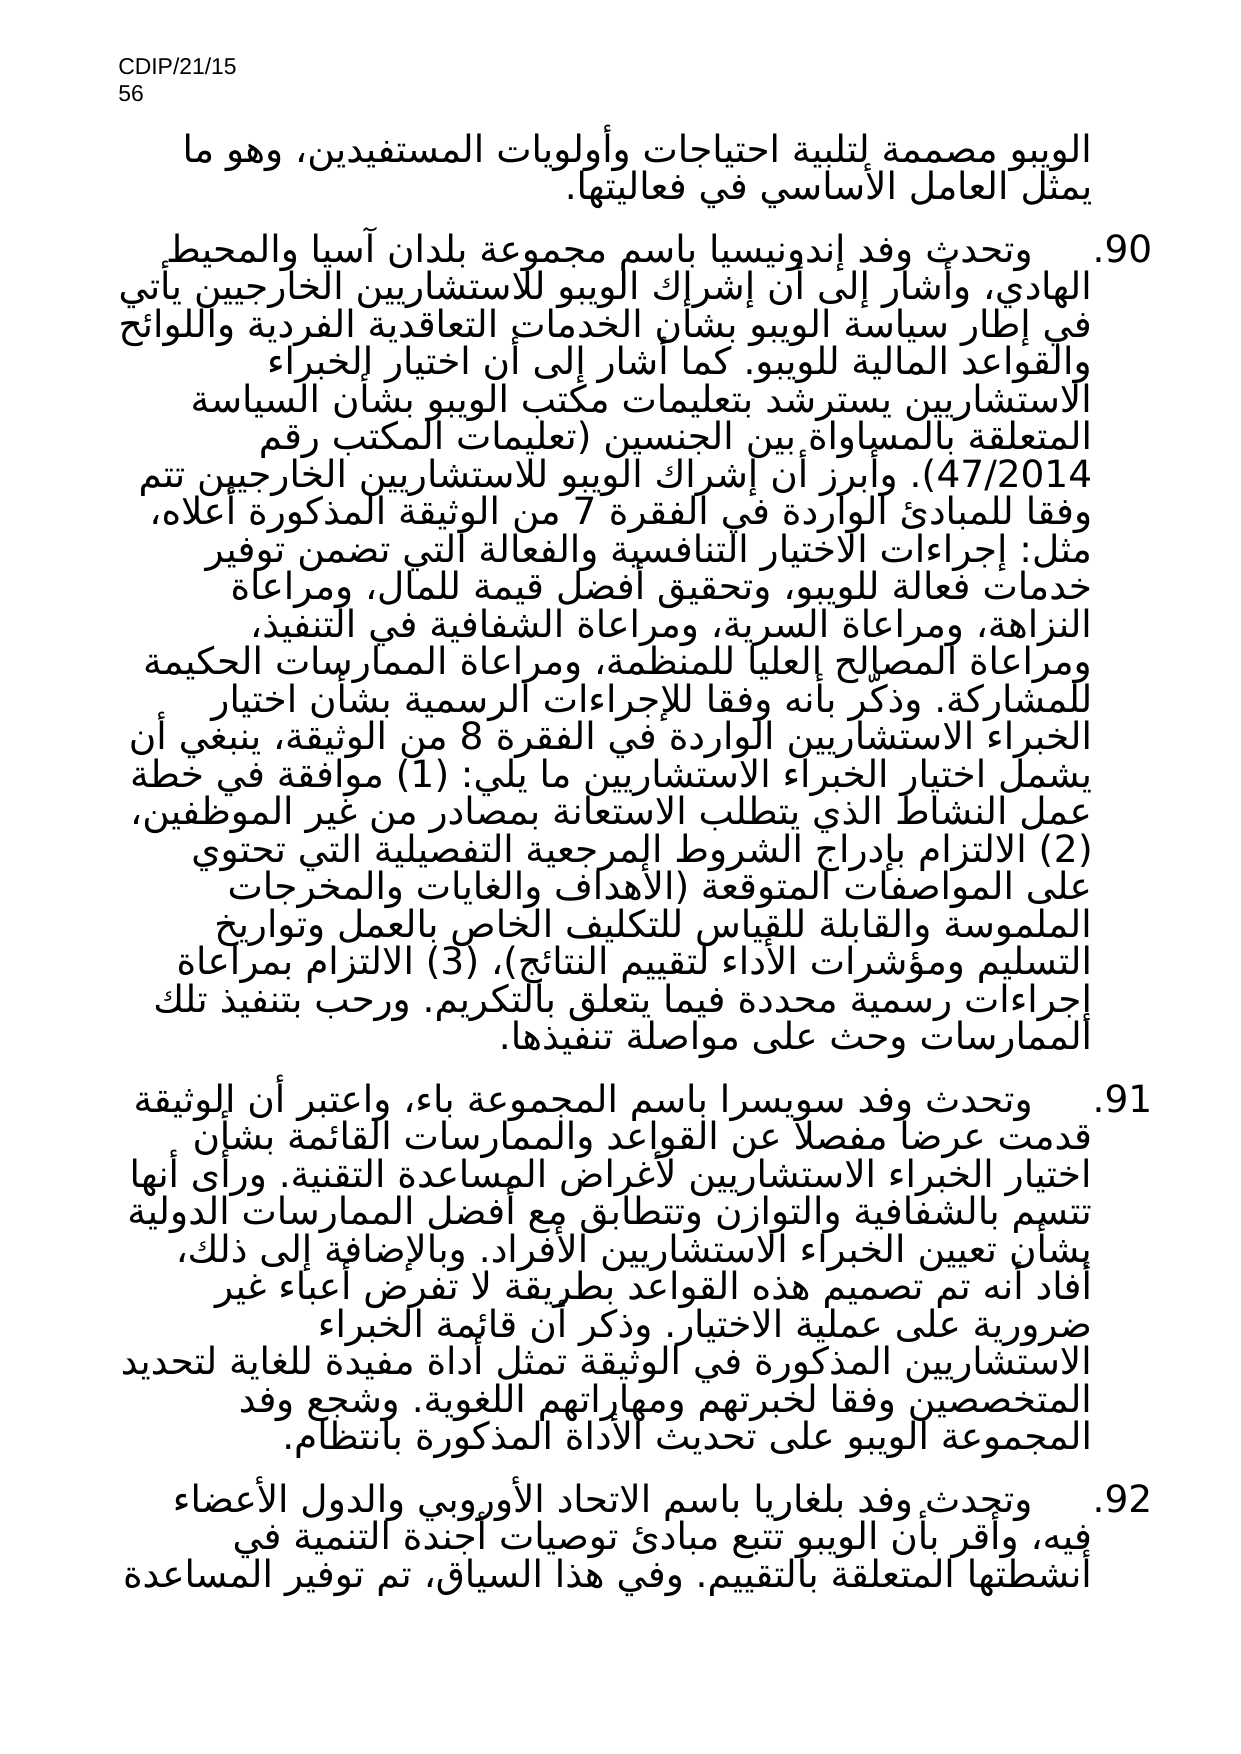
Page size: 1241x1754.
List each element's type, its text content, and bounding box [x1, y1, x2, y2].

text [118, 1482, 1092, 1595]
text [118, 132, 1092, 207]
text وتحدث وفد سويسرا باسم المجموعة باء، واعتبر أن الوثيقة قدمت عرضا مفصلا عن القواعد والممارسات القائمة بشأن اختيار الخبراء الاستشاريين لأغراض المساعدة التقنية. ورأى أنها تتسم بالشفافية والتوازن وتتطابق مع أفضل الممارسات الدولية بشأن تعيين الخبراء الاستشاريين الأفراد. وبالإضافة إلى ذلك، أفاد أنه تم تصميم هذه القواعد بطريقة لا تفرض أعباء غير ضرورية على عملية الاختيار. وذكر أن قائمة الخبراء الاستشاريين المذكورة في الوثيقة تمثل أداة مفيدة للغاية لتحديد المتخصصين وفقا لخبرتهم ومهاراتهم اللغوية. وشجع وفد المجموعة الويبو على تحديث الأداة المذكورة بانتظام. [118, 1082, 1092, 1457]
text وتحدث وفد إندونيسيا باسم مجموعة بلدان آسيا والمحيط الهادي، وأشار إلى أن إشراك الويبو للاستشاريين الخارجيين يأتي في إطار سياسة الويبو بشأن الخدمات التعاقدية الفردية واللوائح والقواعد المالية للويبو. كما أشار إلى أن اختيار الخبراء الاستشاريين يسترشد بتعليمات مكتب الويبو بشأن السياسة المتعلقة بالمساواة بين الجنسين (تعليمات المكتب رقم 47/2014). وأبرز أن إشراك الويبو للاستشاريين الخارجيين تتم وفقا للمبادئ الواردة في الفقرة 7 من الوثيقة المذكورة أعلاه، مثل: إجراءات الاختيار التنافسية والفعالة التي تضمن توفير خدمات فعالة للويبو، وتحقيق أفضل قيمة للمال، ومراعاة النزاهة، ومراعاة السرية، ومراعاة الشفافية في التنفيذ، ومراعاة المصالح العليا للمنظمة، ومراعاة الممارسات الحكيمة للمشاركة. وذكّر بأنه وفقا للإجراءات الرسمية بشأن اختيار الخبراء الاستشاريين الواردة في الفقرة 8 من الوثيقة، ينبغي أن يشمل اختيار الخبراء الاستشاريين ما يلي: (1) موافقة في خطة عمل النشاط الذي يتطلب الاستعانة بمصادر من غير الموظفين، (2) الالتزام بإدراج الشروط المرجعية التفصيلية التي تحتوي على المواصفات المتوقعة (الأهداف والغايات والمخرجات الملموسة والقابلة للقياس للتكليف الخاص بالعمل وتواريخ التسليم ومؤشرات الأداء لتقييم النتائج)، (3) الالتزام بمراعاة إجراءات رسمية محددة فيما يتعلق بالتكريم. ورحب بتنفيذ تلك الممارسات وحث على مواصلة تنفيذها. [118, 232, 1092, 1057]
